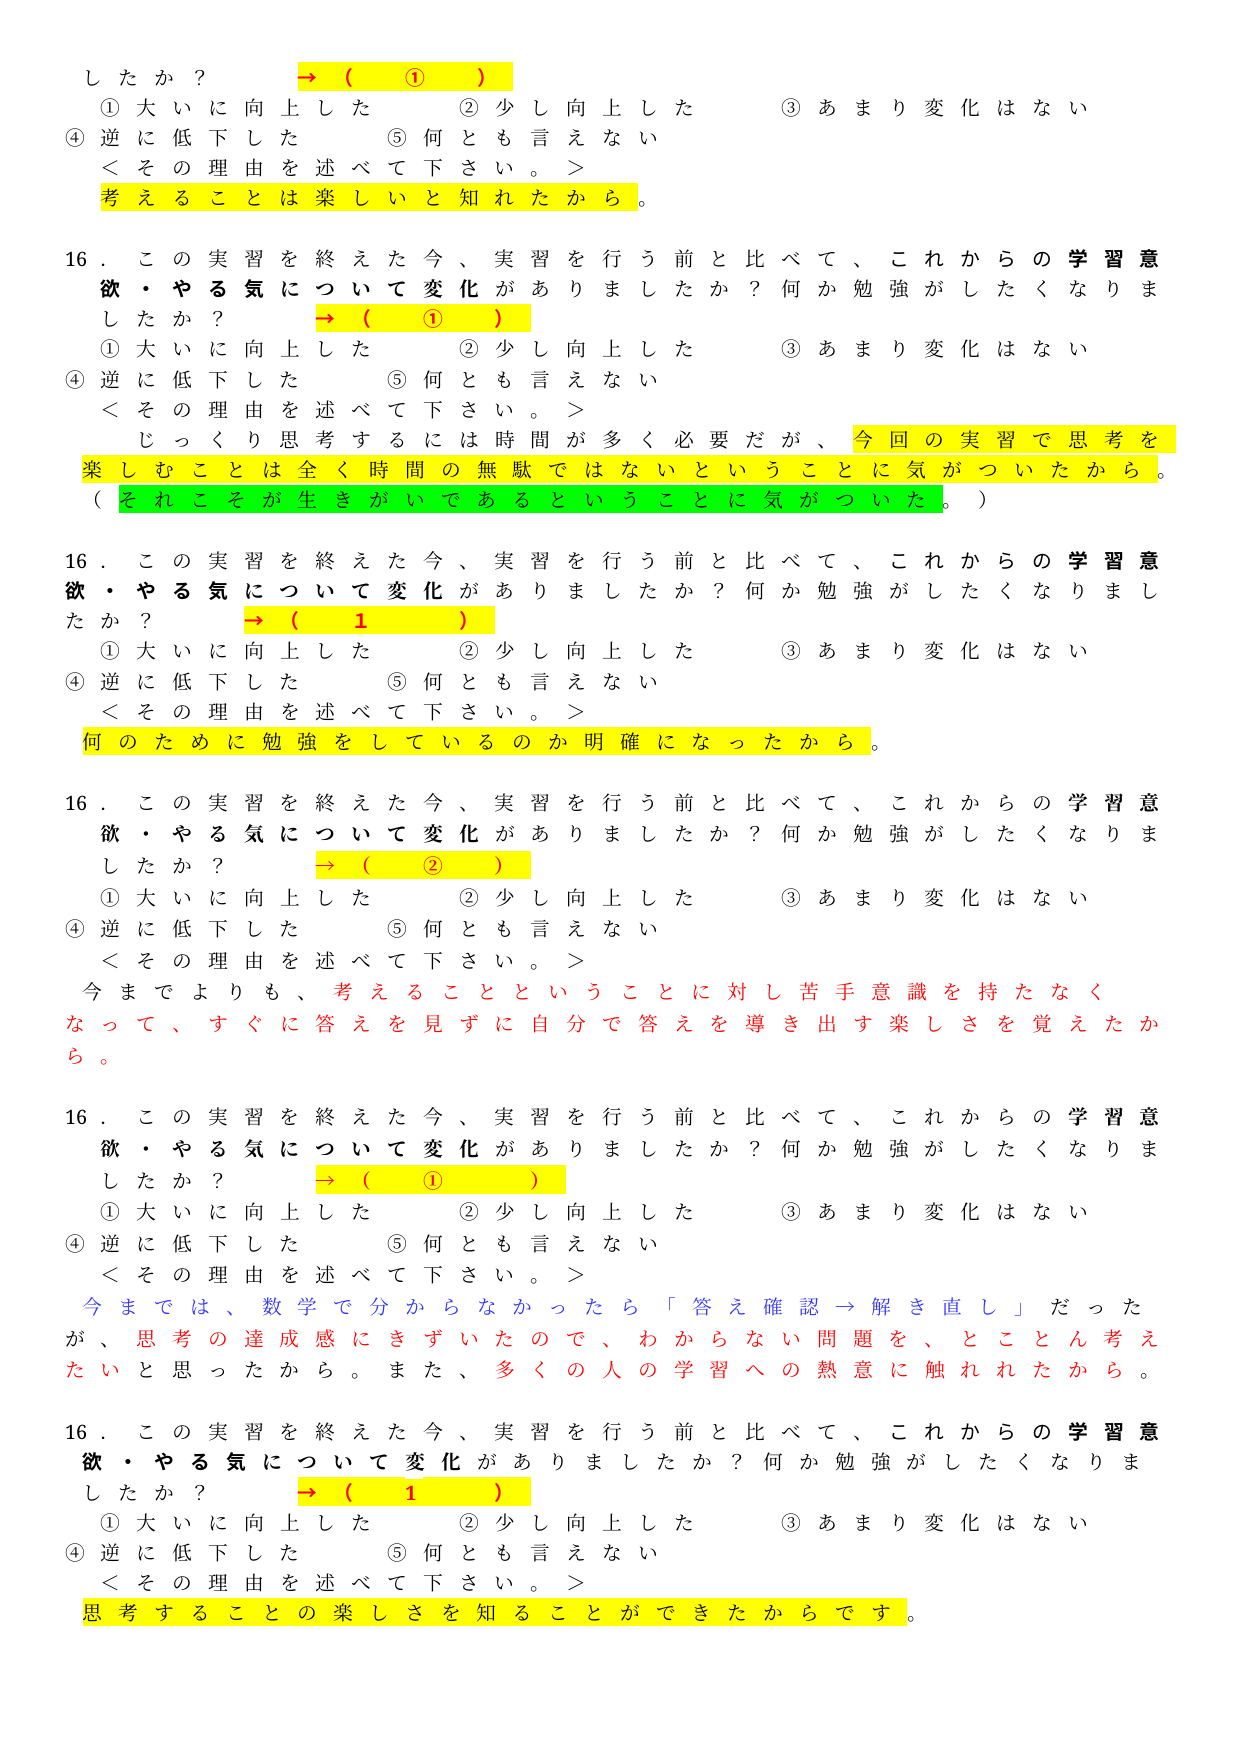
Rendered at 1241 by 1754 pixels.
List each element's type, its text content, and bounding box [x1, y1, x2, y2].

text 今までよりも、考えることということに対し苦手意識を持たなくなって、すぐに答えを見ずに自分で答えを導き出す楽しさを覚えたから。 [65, 976, 1176, 1069]
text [65, 61, 1176, 92]
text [65, 92, 1176, 152]
text ＜その理由を述べて下さい。＞ [65, 152, 1176, 182]
text 16．この実習を終えた今、実習を行う前と比べて、これからの学習意欲・やる気について変化がありましたか？何か勉強がしたくなりましたか？ →（ ① ） [65, 1101, 1176, 1195]
text 16．この実習を終えた今、実習を行う前と比べて、これからの学習意欲・やる気について変化がありましたか？何か勉強がしたくなりましたか？ →（ ② ） [65, 786, 1176, 880]
text ＜その理由を述べて下さい。＞ [65, 944, 1176, 975]
text ＜その理由を述べて下さい。＞ [65, 1259, 1176, 1289]
text ①大いに向上した ②少し向上した ③あまり変化はない ④逆に低下した ⑤何とも言えない [65, 1196, 1176, 1258]
text ＜その理由を述べて下さい。＞ [65, 696, 1176, 726]
text 16．この実習を終えた今、実習を行う前と比べて、これからの学習意欲・やる気について変化がありましたか？何か勉強がしたくなりましたか？ →（ 1 ） [65, 1416, 1176, 1507]
text ①大いに向上した ②少し向上した ③あまり変化はない ④逆に低下した ⑤何とも言えない [65, 1507, 1176, 1567]
text ①大いに向上した ②少し向上した ③あまり変化はない ④逆に低下した ⑤何とも言えない [65, 881, 1176, 943]
text 今までは、数学で分からなかったら「答え確認→解き直し」だったが、思考の達成感にきずいたので、わからない問題を、とことん考えたいと思ったから。また、多くの人の学習への熱意に触れれたから。 [65, 1291, 1176, 1384]
text 何のために勉強をしているのか明確になったから。 [65, 726, 1176, 756]
text 16．この実習を終えた今、実習を行う前と比べて、これからの学習意欲・やる気について変化がありましたか？何か勉強がしたくなりましたか？ →（ １ ） [65, 545, 1176, 635]
text じっくり思考するには時間が多く必要だが、今回の実習で思考を楽しむことは全く時間の無駄ではないということに気がついたから。（それこそが生きがいであるということに気がついた。） [65, 424, 1176, 514]
text ＜その理由を述べて下さい。＞ [65, 1567, 1176, 1597]
text ＜その理由を述べて下さい。＞ [65, 394, 1176, 424]
text 考えることは楽しいと知れたから。 [65, 182, 1176, 212]
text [65, 333, 1176, 394]
text 思考することの楽しさを知ることができたからです。 [65, 1597, 1176, 1627]
text ①大いに向上した ②少し向上した ③あまり変化はない ④逆に低下した ⑤何とも言えない [65, 635, 1176, 696]
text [65, 243, 1176, 333]
